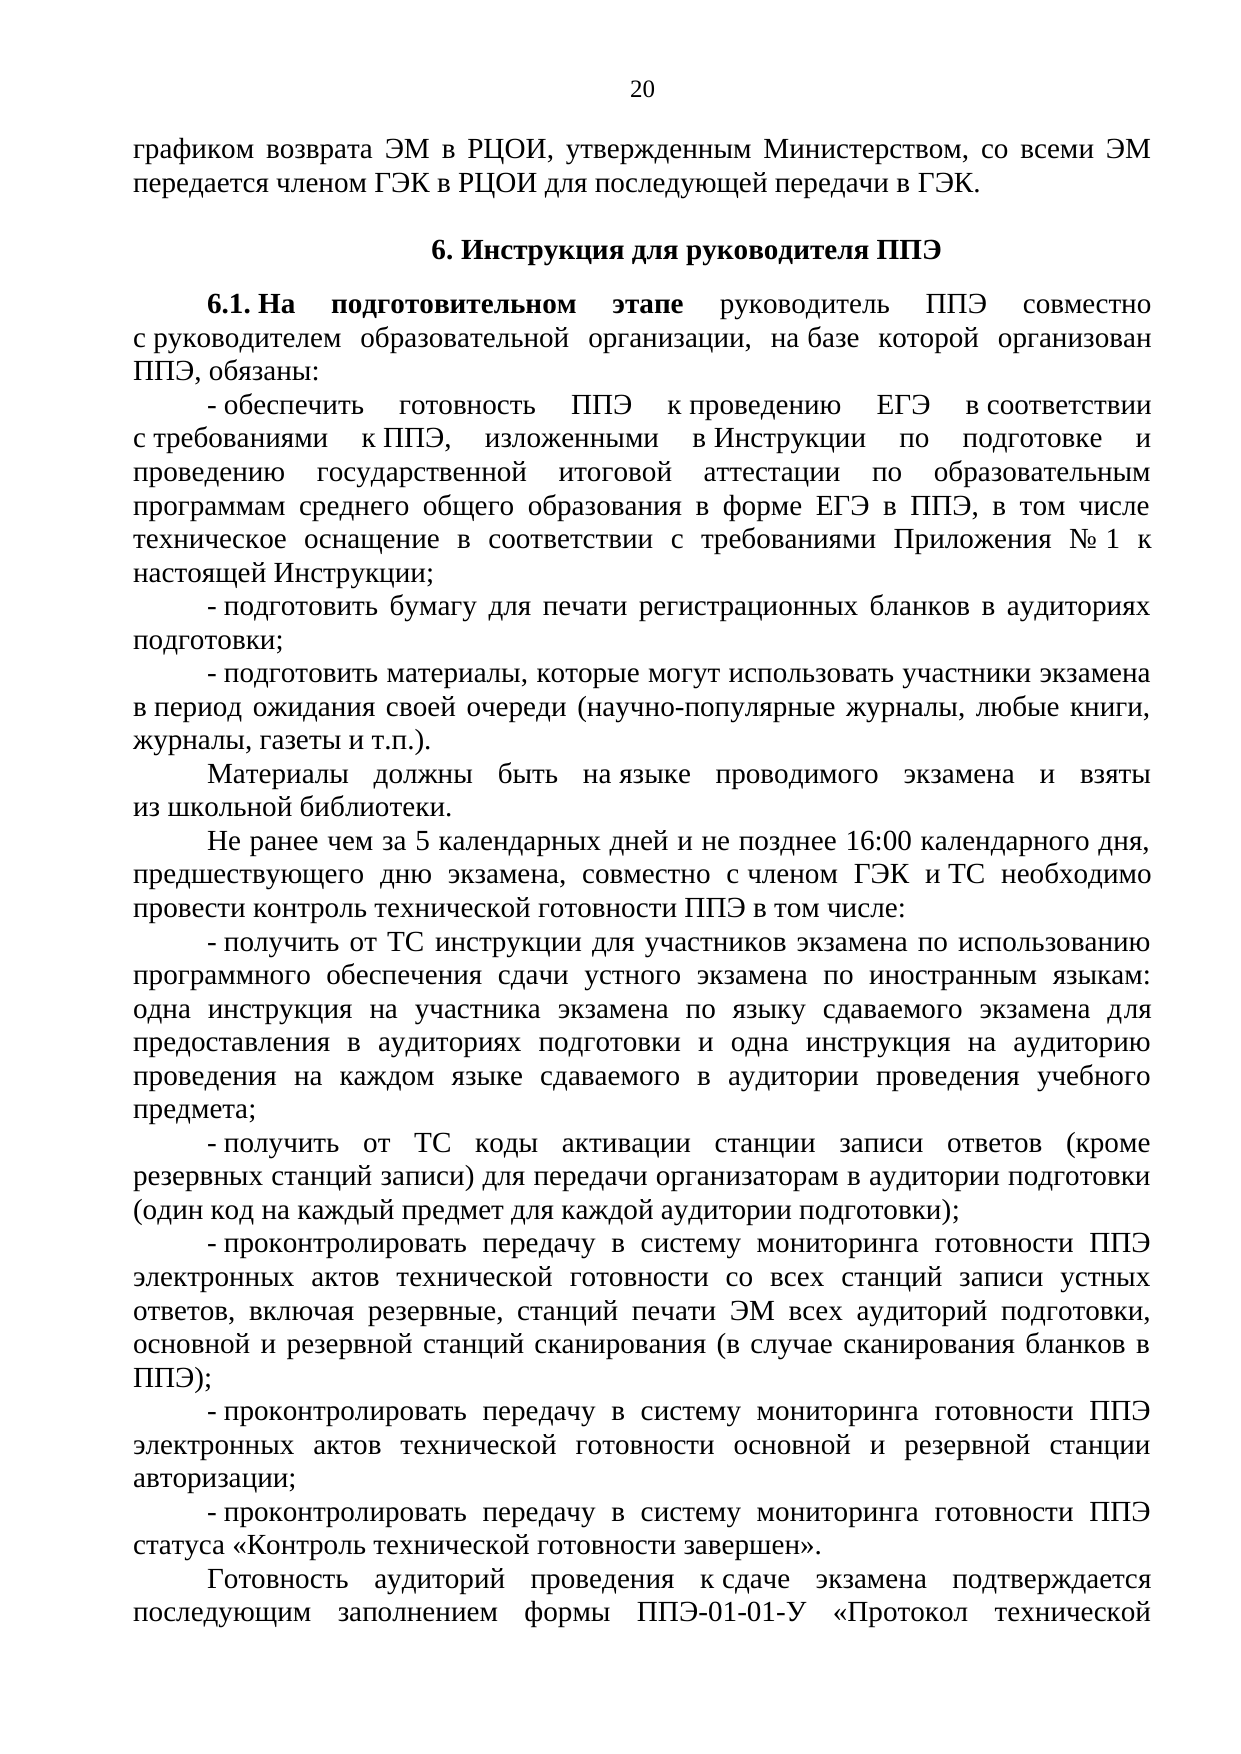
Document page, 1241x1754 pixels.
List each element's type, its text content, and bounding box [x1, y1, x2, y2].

text Не ранее чем за 5 календарных дней и не позднее 16:00 календарного дня, предшествующего дню экзамена, совместно с членом ГЭК и ТС необходимо провести контроль технической готовности ППЭ в том числе: [133, 823, 1152, 924]
text - подготовить бумагу для печати регистрационных бланков в аудиториях подготовки; [133, 588, 1152, 655]
text - проконтролировать передачу в систему мониторинга готовности ППЭ электронных актов технической готовности со всех станций записи устных ответов, включая резервные, станций печати ЭМ всех аудиторий подготовки, основной и резервной станций сканирования (в случае сканирования бланков в ППЭ); [133, 1226, 1152, 1393]
text - подготовить материалы, которые могут использовать участники экзамена в период ожидания своей очереди (научно-популярные журналы, любые книги, журналы, газеты и т.п.). [133, 655, 1152, 756]
text - проконтролировать передачу в систему мониторинга готовности ППЭ электронных актов технической готовности основной и резервной станции авторизации; [133, 1393, 1152, 1494]
subtitle Инструкция для руководителя ППЭ [222, 232, 1152, 266]
text - проконтролировать передачу в систему мониторинга готовности ППЭ статуса «Контроль технической готовности завершен». [133, 1494, 1152, 1561]
text - получить от ТС инструкции для участников экзамена по использованию программного обеспечения сдачи устного экзамена по иностранным языкам: одна инструкция на участника экзамена по языку сдаваемого экзамена для предоставления в аудиториях подготовки и одна инструкция на аудиторию проведения на каждом языке сдаваемого в аудитории проведения учебного предмета; [133, 924, 1152, 1125]
text Материалы должны быть на языке проводимого экзамена и взяты из школьной библиотеки. [133, 756, 1152, 823]
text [133, 1561, 1152, 1628]
text 6.1. На подготовительном этапе руководитель ППЭ совместно с руководителем образовательной организации, на базе которой организован ППЭ, обязаны: [133, 286, 1152, 387]
text - получить от ТС коды активации станции записи ответов (кроме резервных станций записи) для передачи организаторам в аудитории подготовки (один код на каждый предмет для каждой аудитории подготовки); [133, 1125, 1152, 1226]
text - обеспечить готовность ППЭ к проведению ЕГЭ в соответствии с требованиями к ППЭ, изложенными в Инструкции по подготовке и проведению государственной итоговой аттестации по образовательным программам среднего общего образования в форме ЕГЭ в ППЭ, в том числе техническое оснащение в соответствии с требованиями Приложения № 1 к настоящей Инструкции; [133, 387, 1152, 588]
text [133, 131, 1152, 198]
